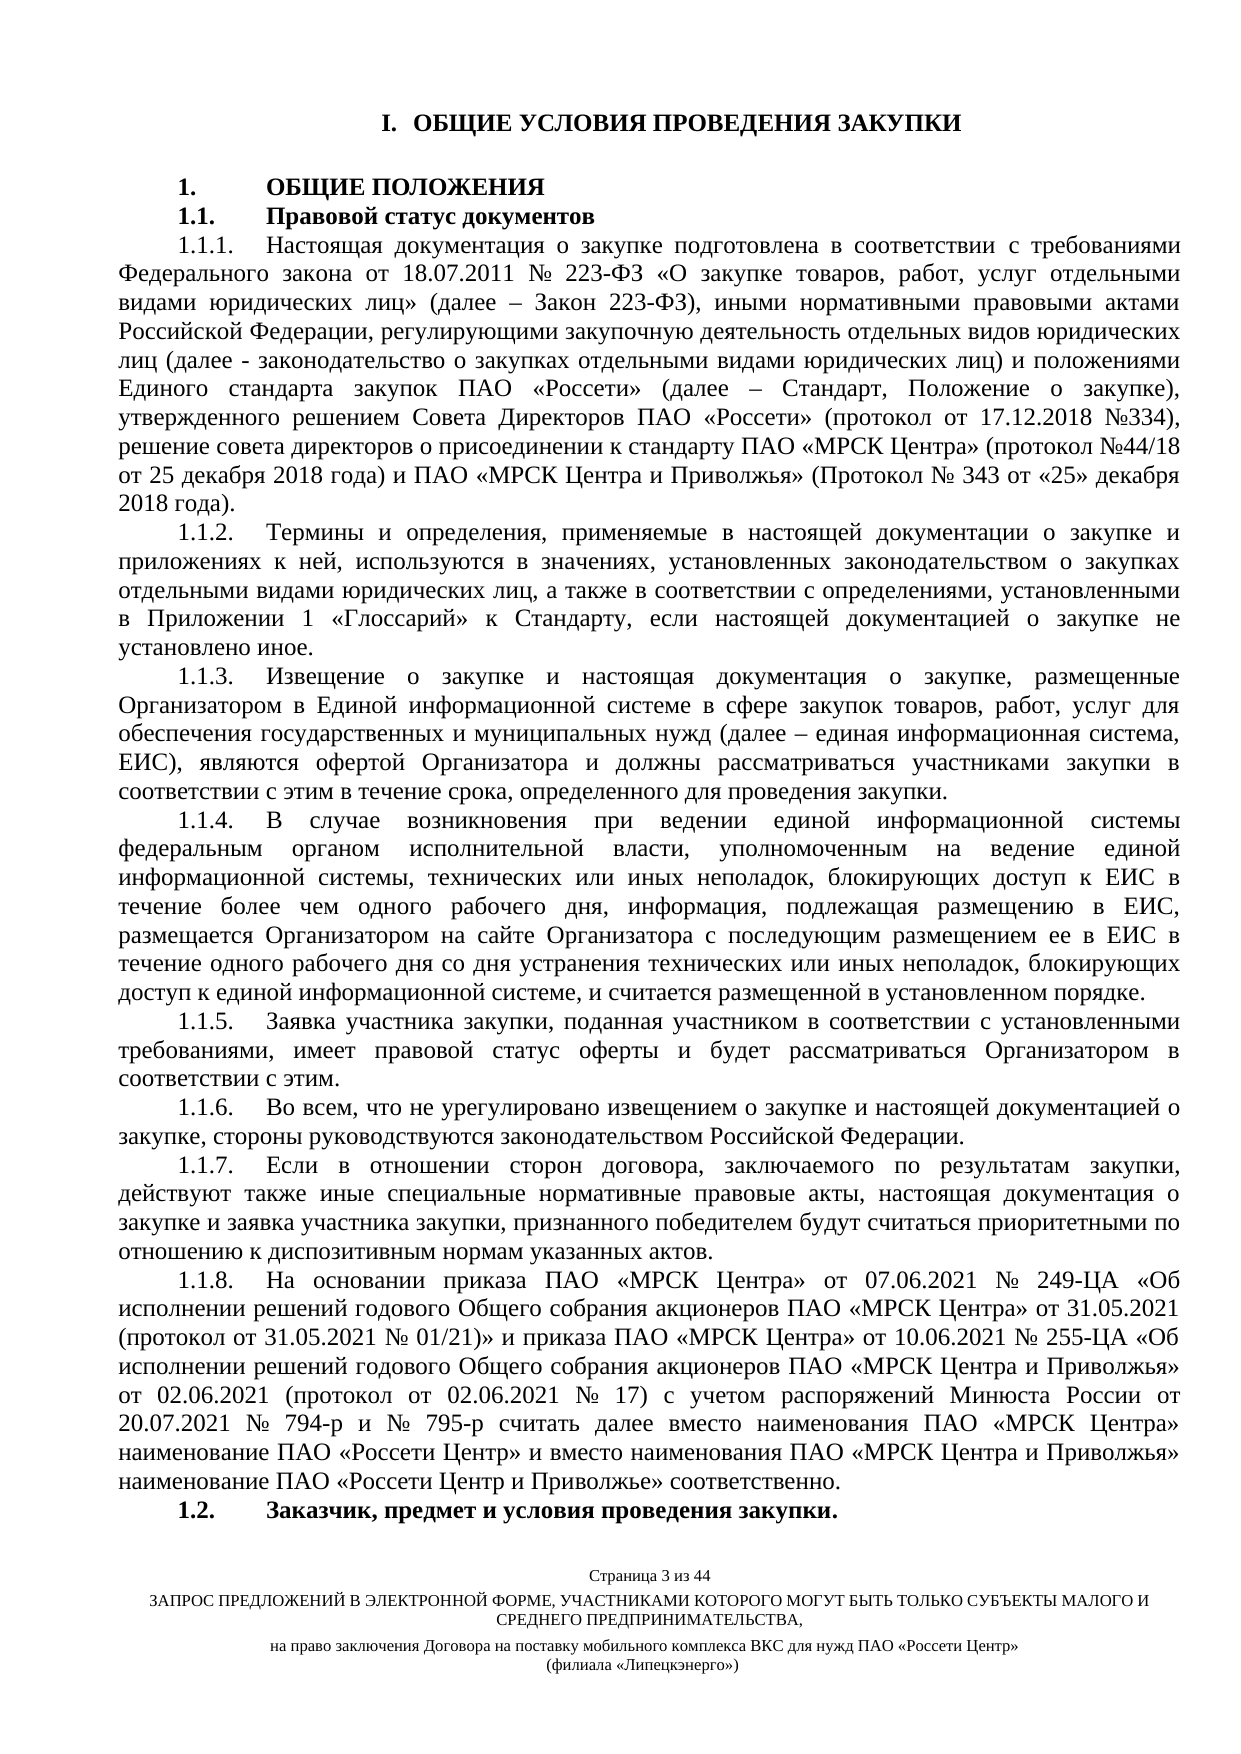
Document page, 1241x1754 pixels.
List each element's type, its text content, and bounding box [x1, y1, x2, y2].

list Если в отношении сторон договора, заключаемого по результатам закупки, действуют также иные специальные нормативные правовые акты, настоящая документация о закупке и заявка участника закупки, признанного победителем будут считаться приоритетными по отношению к диспозитивным нормам указанных актов. [118, 1150, 1181, 1265]
list Во всем, что не урегулировано извещением о закупке и настоящей документацией о закупке, стороны руководствуются законодательством Российской Федерации. [118, 1092, 1181, 1150]
list Настоящая документация о закупке подготовлена в соответствии с требованиями Федерального закона от 18.07.2011 № 223-ФЗ «О закупке товаров, работ, услуг отдельными видами юридических лиц» (далее – Закон 223-ФЗ), иными нормативными правовыми актами Российской Федерации, регулирующими закупочную деятельность отдельных видов юридических лиц (далее - законодательство о закупках отдельными видами юридических лиц) и положениями Единого стандарта закупок ПАО «Россети» (далее – Стандарт, Положение о закупке), утвержденного решением Совета Директоров ПАО «Россети» (протокол от 17.12.2018 №334), решение совета директоров о присоединении к стандарту ПАО «МРСК Центра» (протокол №44/18 от 25 декабря 2018 года) и ПАО «МРСК Центра и Приволжья» (Протокол № 343 от «25» декабря 2018 года). [118, 230, 1181, 517]
list Заявка участника закупки, поданная участником в соответствии с установленными требованиями, имеет правовой статус оферты и будет рассматриваться Организатором в соответствии с этим. [118, 1006, 1181, 1092]
subtitle Заказчик, предмет и условия проведения закупки. [118, 1495, 1181, 1523]
list В случае возникновения при ведении единой информационной системы федеральным органом исполнительной власти, уполномоченным на ведение единой информационной системы, технических или иных неполадок, блокирующих доступ к ЕИС в течение более чем одного рабочего дня, информация, подлежащая размещению в ЕИС, размещается Организатором на сайте Организатора с последующим размещением ее в ЕИС в течение одного рабочего дня со дня устранения технических или иных неполадок, блокирующих доступ к единой информационной системе, и считается размещенной в установленном порядке. [118, 805, 1181, 1006]
list Термины и определения, применяемые в настоящей документации о закупке и приложениях к ней, используются в значениях, установленных законодательством о закупках отдельными видами юридических лиц, а также в соответствии с определениями, установленными в Приложении 1 «Глоссарий» к Стандарту, если настоящей документацией о закупке не установлено иное. [118, 517, 1181, 661]
subtitle ОБЩИЕ ПОЛОЖЕНИЯ [118, 172, 1181, 201]
subtitle Правовой статус документов [118, 201, 1181, 230]
list На основании приказа ПАО «МРСК Центра» от 07.06.2021 № 249-ЦА «Об исполнении решений годового Общего собрания акционеров ПАО «МРСК Центра» от 31.05.2021 (протокол от 31.05.2021 № 01/21)» и приказа ПАО «МРСК Центра» от 10.06.2021 № 255-ЦА «Об исполнении решений годового Общего собрания акционеров ПАО «МРСК Центра и Приволжья» от 02.06.2021 (протокол от 02.06.2021 № 17) с учетом распоряжений Минюста России от 20.07.2021 № 794-р и № 795-р считать далее вместо наименования ПАО «МРСК Центра» наименование ПАО «Россети Центр» и вместо наименования ПАО «МРСК Центра и Приволжья» наименование ПАО «Россети Центр и Приволжье» соответственно. [118, 1265, 1181, 1495]
subtitle ОБЩИЕ УСЛОВИЯ ПРОВЕДЕНИЯ закупки [118, 108, 1181, 137]
list Извещение о закупке и настоящая документация о закупке, размещенные Организатором в Единой информационной системе в сфере закупок товаров, работ, услуг для обеспечения государственных и муниципальных нужд (далее – единая информационная система, ЕИС), являются офертой Организатора и должны рассматриваться участниками закупки в соответствии с этим в течение срока, определенного для проведения закупки. [118, 661, 1181, 805]
